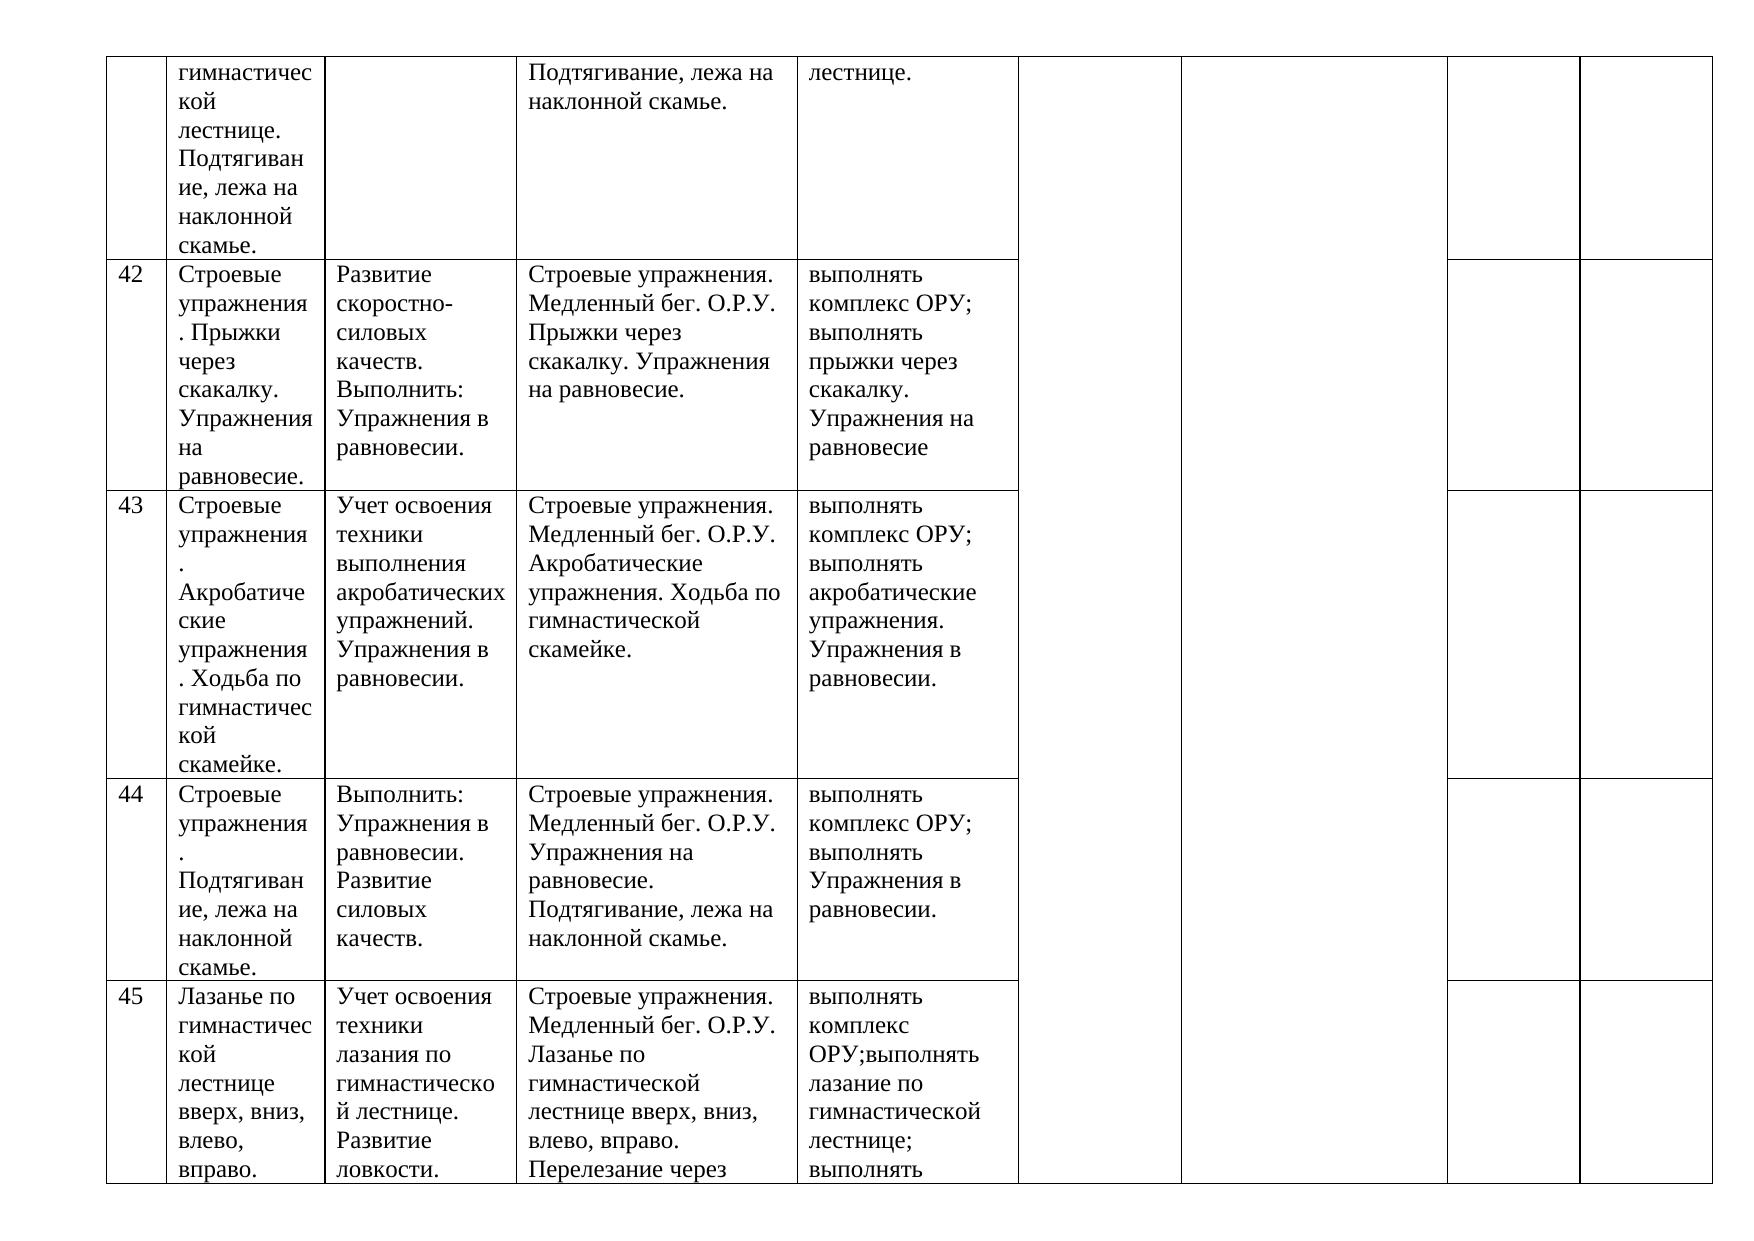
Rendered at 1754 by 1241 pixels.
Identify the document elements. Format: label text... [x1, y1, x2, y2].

table_cell 45 [107, 981, 166, 1183]
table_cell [167, 57, 324, 258]
table_cell [1448, 491, 1579, 778]
table_cell [1581, 981, 1712, 1183]
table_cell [798, 57, 1018, 258]
table_cell Строевые упражнения. Медленный бег. О.Р.У. Прыжки через скакалку. Упражнения на равновесие. [517, 260, 797, 489]
table_cell 41 [107, 57, 166, 258]
table_cell [1581, 779, 1712, 980]
table_cell 42 [107, 260, 166, 489]
table_cell [1448, 981, 1579, 1183]
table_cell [167, 981, 324, 1183]
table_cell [798, 981, 1018, 1183]
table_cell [517, 57, 797, 258]
table_cell Учет освоения техники выполнения акробатических упражнений. Упражнения в равновесии. [326, 491, 516, 778]
table_cell Строевые упражнения. Медленный бег. О.Р.У. Упражнения на равновесие. Подтягивание, лежа на наклонной скамье. [517, 779, 797, 980]
table_cell [1448, 57, 1579, 258]
table_cell 43 [107, 491, 166, 778]
table_cell [1448, 260, 1579, 489]
table_cell выполнять комплекс ОРУ; выполнять прыжки через скакалку. Упражнения на равновесие [798, 260, 1018, 489]
table_cell [1448, 779, 1579, 980]
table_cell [517, 981, 797, 1183]
table_cell 44 [107, 779, 166, 980]
table_cell Выполнить: Упражнения в равновесии. Развитие силовых качеств. [326, 779, 516, 980]
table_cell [326, 981, 516, 1183]
table_cell Строевые упражнения. Медленный бег. О.Р.У. Акробатические упражнения. Ходьба по гимнастической скамейке. [517, 491, 797, 778]
table_cell выполнять комплекс ОРУ; выполнять акробатические упражнения. Упражнения в равновесии. [798, 491, 1018, 778]
table_cell [1581, 491, 1712, 778]
table_cell Развитие скоростно-силовых качеств. Выполнить: Упражнения в равновесии. [326, 260, 516, 489]
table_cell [326, 57, 516, 258]
table_cell Строевые упражнения. Акробатические упражнения. Ходьба по гимнастической скамейке. [167, 491, 324, 778]
table_cell [1581, 260, 1712, 489]
table_cell выполнять комплекс ОРУ; выполнять Упражнения в равновесии. [798, 779, 1018, 980]
table_cell [1581, 57, 1712, 258]
table_cell Строевые упражнения. Подтягивание, лежа на наклонной скамье. [167, 779, 324, 980]
table_cell Строевые упражнения. Прыжки через скакалку. Упражнения на равновесие. [167, 260, 324, 489]
